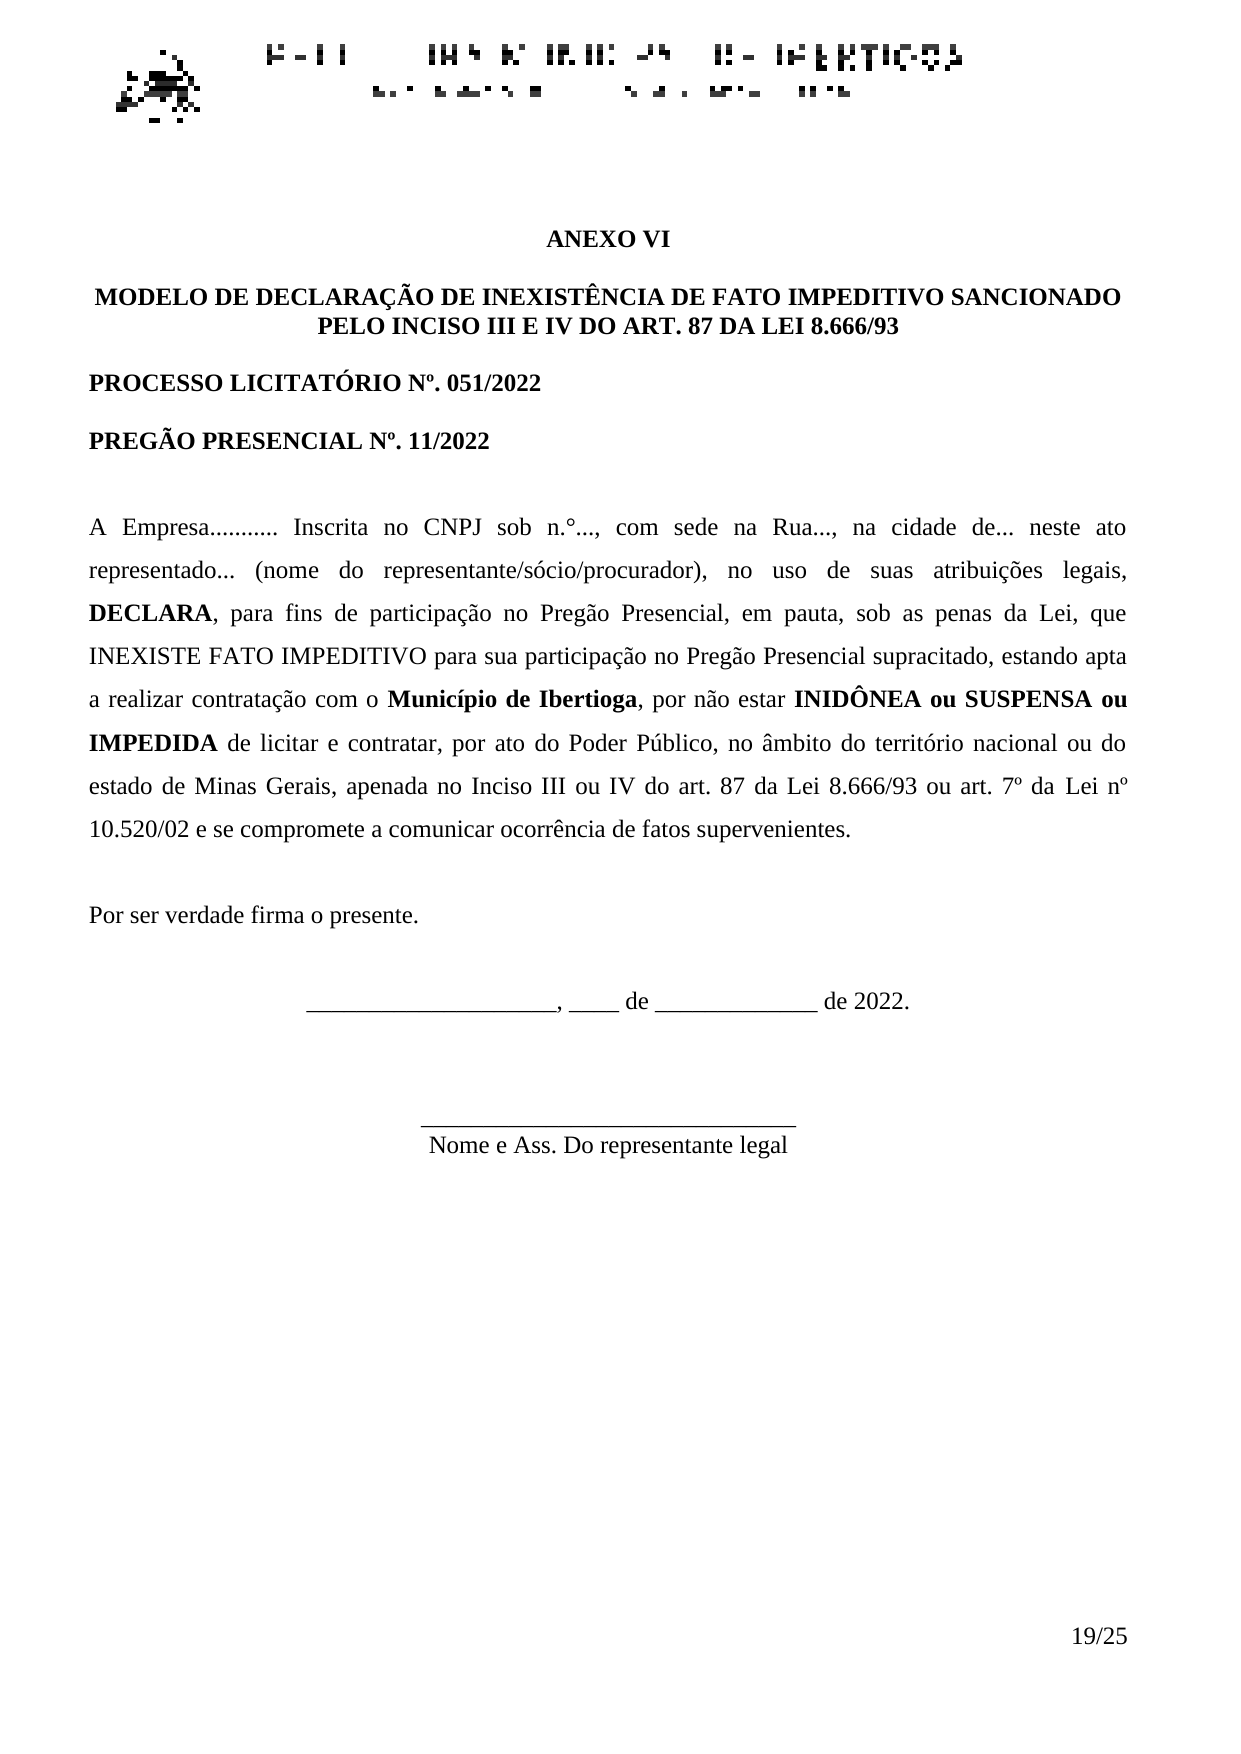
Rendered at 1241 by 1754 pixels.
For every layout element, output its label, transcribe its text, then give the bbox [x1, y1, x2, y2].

text ______________________________ [89, 1101, 1128, 1130]
text PREGÃO PRESENCIAL Nº. 11/2022 [89, 426, 1128, 454]
text ____________________, ____ de _____________ de 2022. [89, 986, 1128, 1015]
text MODELO DE DECLARAÇÃO DE INEXISTÊNCIA DE FATO IMPEDITIVO SANCIONADO PELO INCISO III E IV DO ART. 87 DA LEI 8.666/93 [89, 282, 1128, 339]
text Por ser verdade firma o presente. [89, 900, 1128, 929]
text PROCESSO LICITATÓRIO Nº. 051/2022 [89, 368, 1128, 397]
text Nome e Ass. Do representante legal [89, 1130, 1128, 1159]
text A Empresa........... Inscrita no CNPJ sob n.°..., com sede na Rua..., na cidade de... neste ato representado... (nome do representante/sócio/procurador), no uso de suas atribuições legais, DECLARA, para fins de participação no Pregão Presencial, em pauta, sob as penas da Lei, que INEXISTE FATO IMPEDITIVO para sua participação no Pregão Presencial supracitado, estando apta a realizar contratação com o Município de Ibertioga, por não estar INIDÔNEA ou SUSPENSA ou IMPEDIDA de licitar e contratar, por ato do Poder Público, no âmbito do território nacional ou do estado de Minas Gerais, apenada no Inciso III ou IV do art. 87 da Lei 8.666/93 ou art. 7º da Lei nº 10.520/02 e se compromete a comunicar ocorrência de fatos supervenientes. [89, 512, 1128, 843]
text ANEXO VI [89, 224, 1128, 253]
